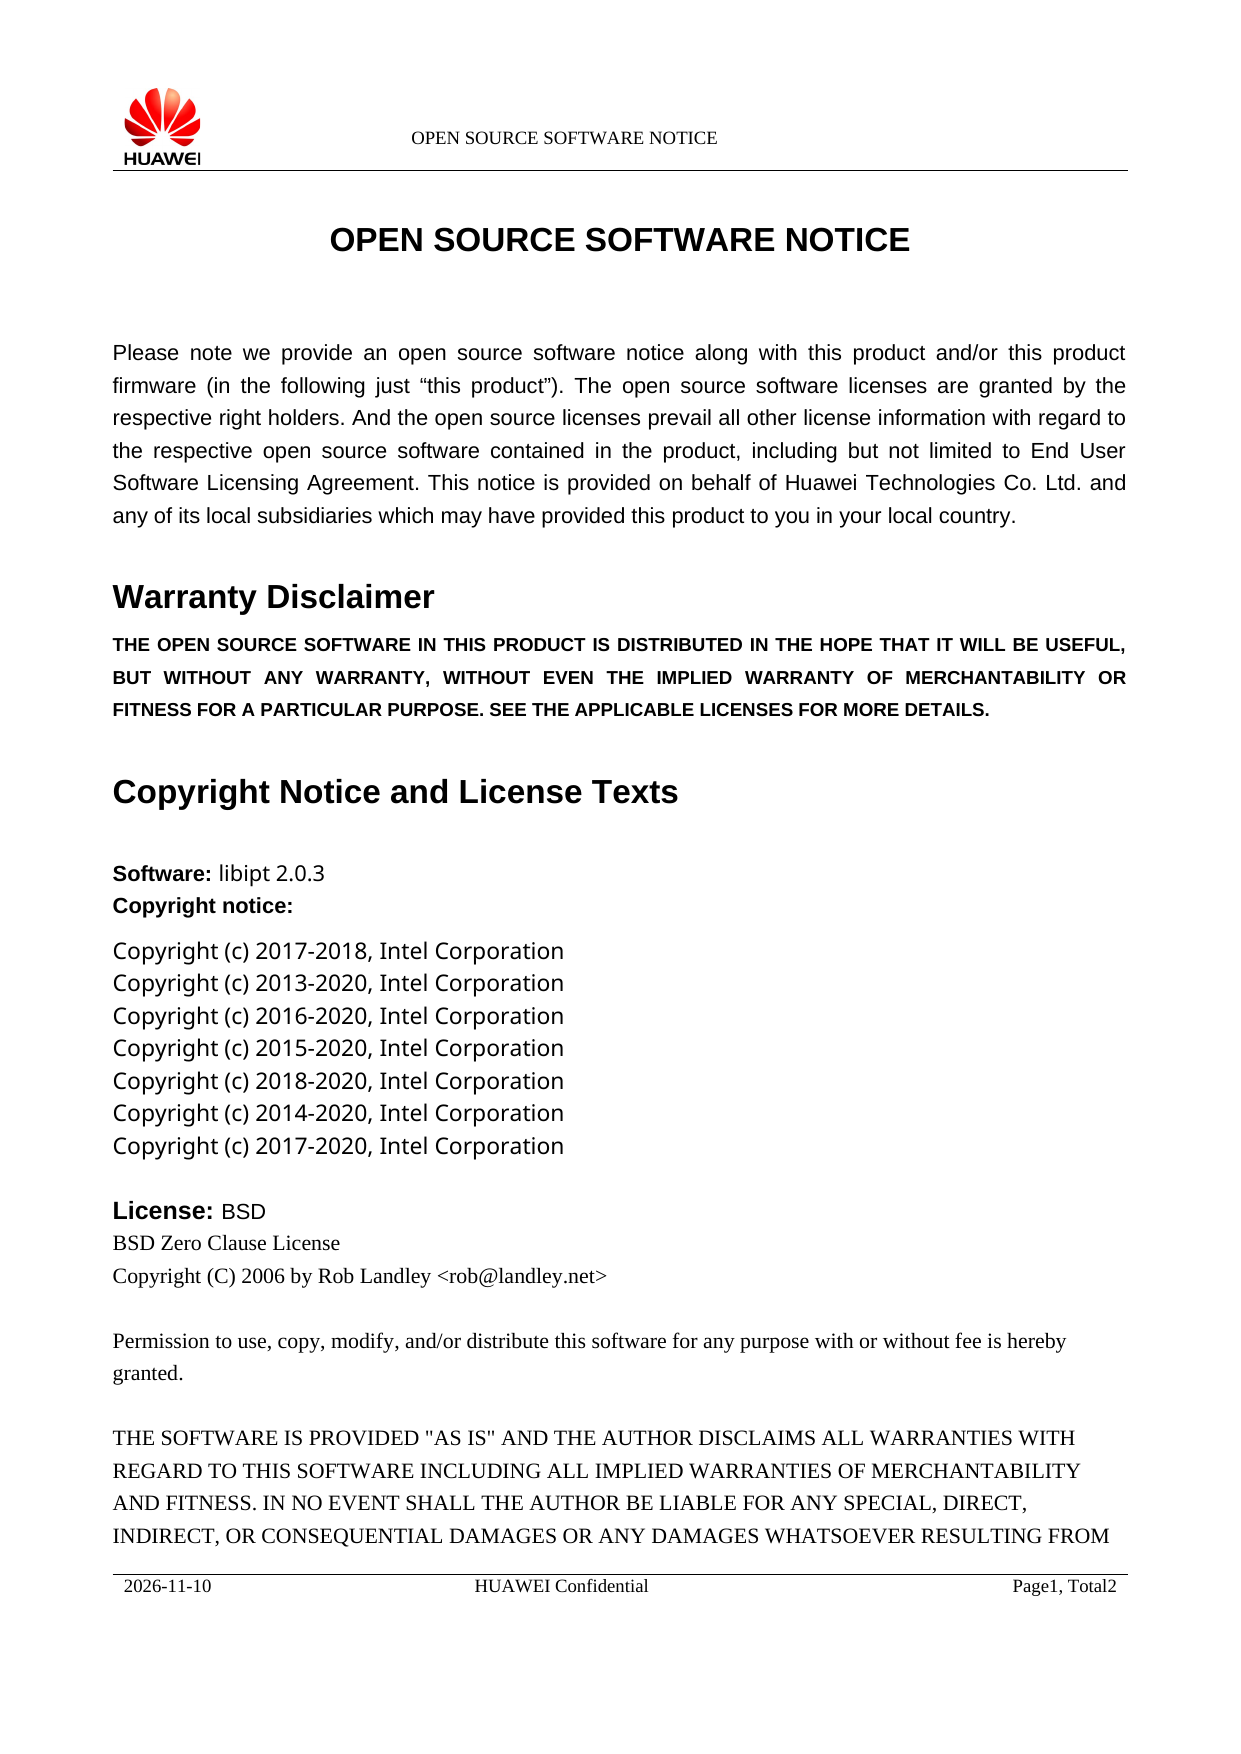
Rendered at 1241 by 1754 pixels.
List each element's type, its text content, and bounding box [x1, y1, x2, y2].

title Software: libipt 2.0.3 [112, 856, 1128, 889]
text OPEN SOURCE SOFTWARE NOTICE [112, 206, 1128, 271]
text Copyright notice: [112, 889, 1128, 921]
text Please note we provide an open source software notice along with this product and/or this product firmware (in the following just “this product”). The open source software licenses are granted by the respective right holders. And the open source licenses prevail all other license information with regard to the respective open source software contained in the product, including but not limited to End User Software Licensing Agreement. This notice is provided on behalf of Huawei Technologies Co. Ltd. and any of its local subsidiaries which may have provided this product to you in your local country. [112, 336, 1128, 531]
text License: BSD [112, 1194, 1128, 1226]
picture [124, 88, 201, 165]
text Copyright (c) 2017-2018, Intel Corporation Copyright (c) 2013-2020, Intel Corporation Copyright (c) 2016-2020, Intel Corporation Copyright (c) 2015-2020, Intel Corporation Copyright (c) 2018-2020, Intel Corporation Copyright (c) 2014-2020, Intel Corporation Copyright (c) 2017-2020, Intel Corporation [112, 934, 1128, 1194]
text Copyright Notice and License Texts [112, 759, 1128, 824]
text The open source software in this product is distributed in the hope that it will be useful, but WITHOUT ANY WARRANTY, without even the implied warranty of MERCHANTABILITY or FITNESS FOR A PARTICULAR PURPOSE. See the applicable licenses for more details. [112, 629, 1128, 726]
text Warranty Disclaimer [112, 564, 1128, 629]
